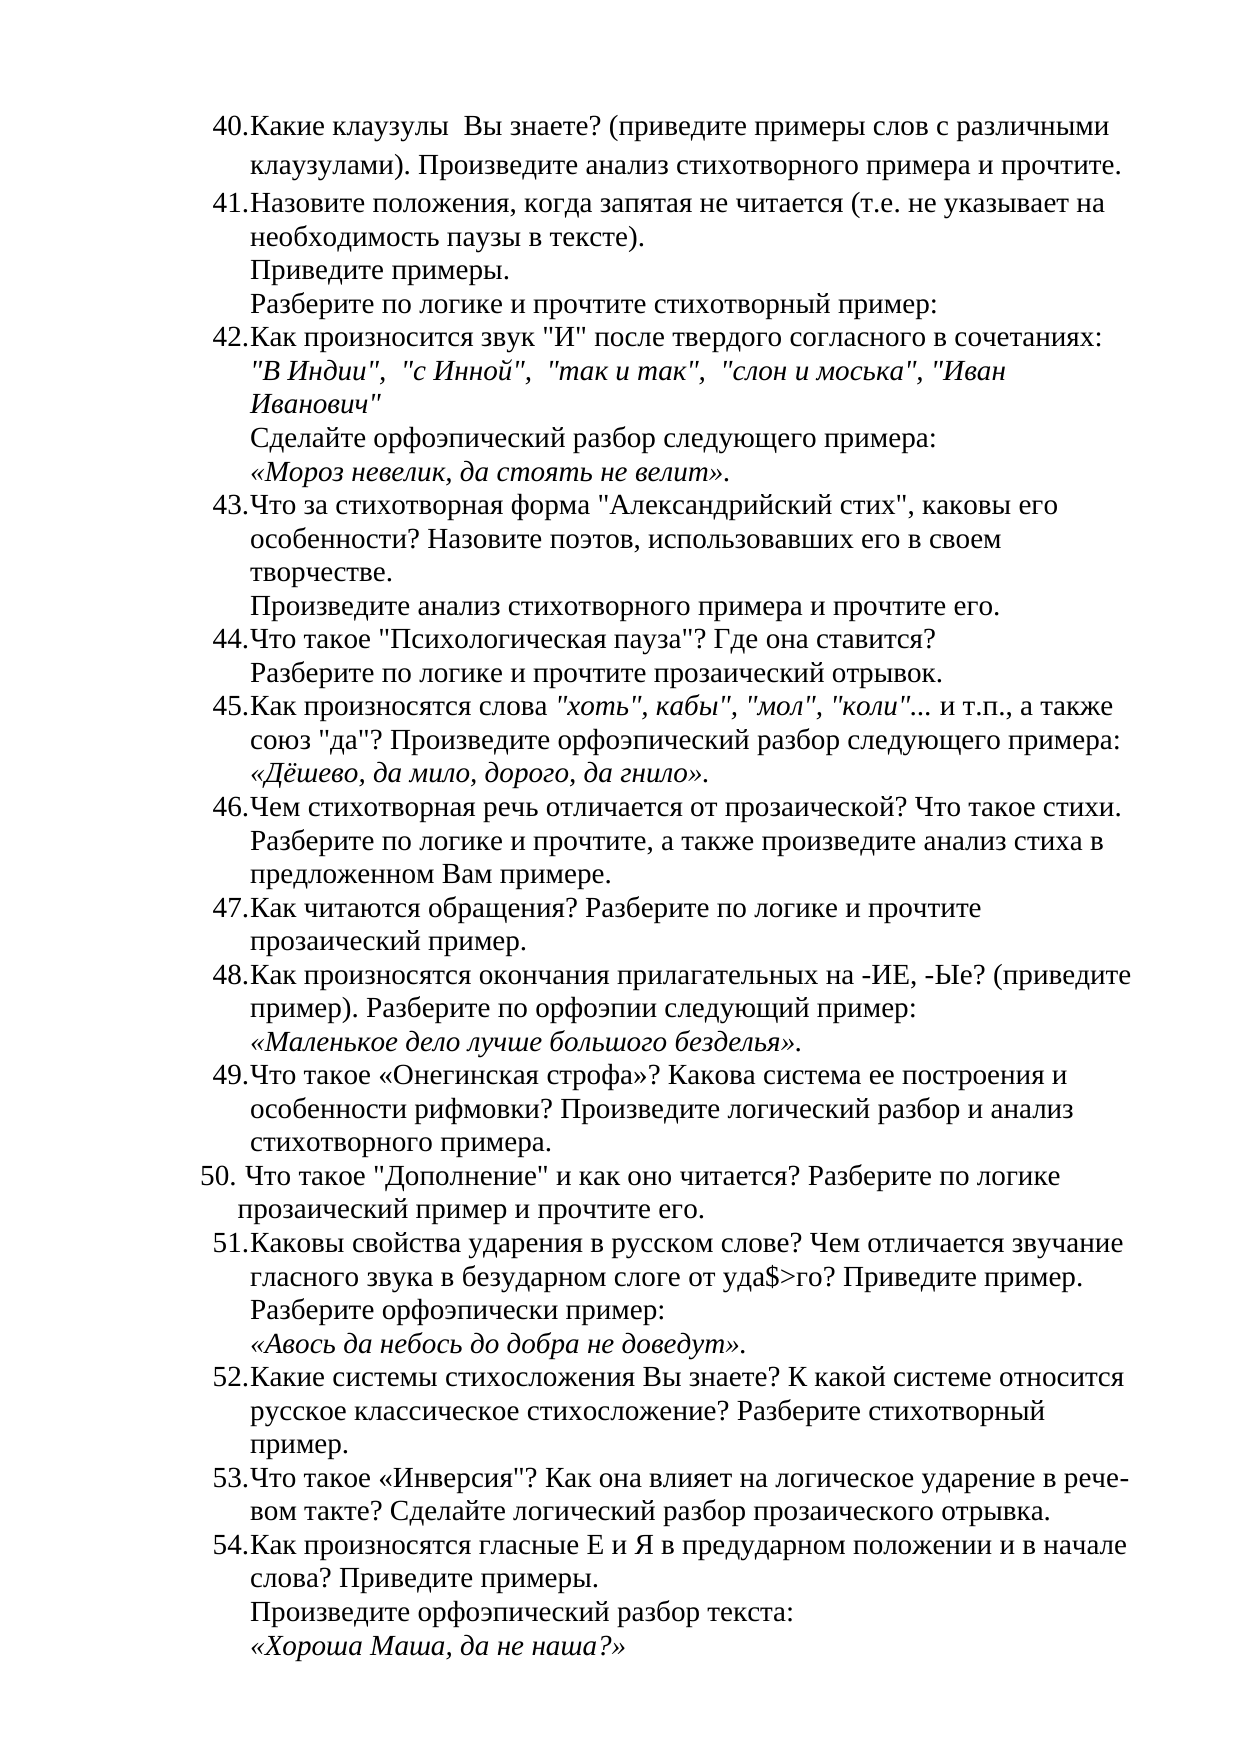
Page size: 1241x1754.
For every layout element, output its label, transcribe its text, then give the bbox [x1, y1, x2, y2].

list Что такое "Дополнение" и как оно читается? Разберите по логике прозаический пример и прочтите его. [200, 1158, 1132, 1225]
list Как произносится звук "И" после твердого согласного в сочетаниях: "В Индии", "с Инной", "так и так", "слон и моська", "Иван Иванович" Сделайте орфоэпический разбор следующего примера: «Мороз невелик, да стоять не велит». [212, 319, 1132, 487]
list Как произносятся слова "хоть", кабы", "мол", "коли"... и т.п., а также союз "да"? Произведите орфоэпический разбор следующего примера: «Дёшево, да мило, дорого, да гнило». [212, 688, 1132, 789]
list Как произносятся гласные Е и Я в предударном положении и в начале слова? Приведите примеры. Произведите орфоэпический разбор текста: «Хороша Маша, да не наша?» [212, 1527, 1132, 1661]
list Что за стихотворная форма "Александрийский стих", каковы его особенности? Назовите поэтов, использовавших его в своем творчестве. Произведите анализ стихотворного примера и прочтите его. [212, 487, 1132, 621]
list Какие клаузулы Вы знаете? (приведите примеры слов с различными клаузулами). Произведите анализ стихотворного примера и прочтите. [212, 108, 1132, 180]
list Каковы свойства ударения в русском слове? Чем отличается звучание гласного звука в безударном слоге от уда$>го? Приведите пример. Разберите орфоэпически пример: «Авось да небось до добра не доведут». [212, 1225, 1132, 1359]
list Как произносятся окончания прилагательных на -ИЕ, -Ые? (приведите пример). Разберите по орфоэпии следующий пример: «Маленькое дело лучше большого безделья». [212, 957, 1132, 1057]
list Чем стихотворная речь отличается от прозаической? Что такое стихи. Разберите по логике и прочтите, а также произведите анализ стиха в предложенном Вам примере. [212, 789, 1132, 890]
list Что такое «Онегинская строфа»? Какова система ее построения и особенности рифмовки? Произведите логический разбор и анализ стихотворного примера. [212, 1057, 1132, 1158]
list Что такое "Психологическая пауза"? Где она ставится? Разберите по логике и прочтите прозаический отрывок. [212, 621, 1132, 688]
list Что такое «Инверсия"? Как она влияет на логическое ударение в речевом такте? Сделайте логический разбор прозаического отрывка. [212, 1460, 1132, 1527]
list Какие системы стихосложения Вы знаете? К какой системе относится русское классическое стихосложение? Разберите стихотворный пример. [212, 1359, 1132, 1460]
list Назовите положения, когда запятая не читается (т.е. не указывает на необходимость паузы в тексте). Приведите примеры. Разберите по логике и прочтите стихотворный пример: [212, 185, 1132, 319]
list Как читаются обращения? Разберите по логике и прочтите прозаический пример. [212, 890, 1132, 957]
